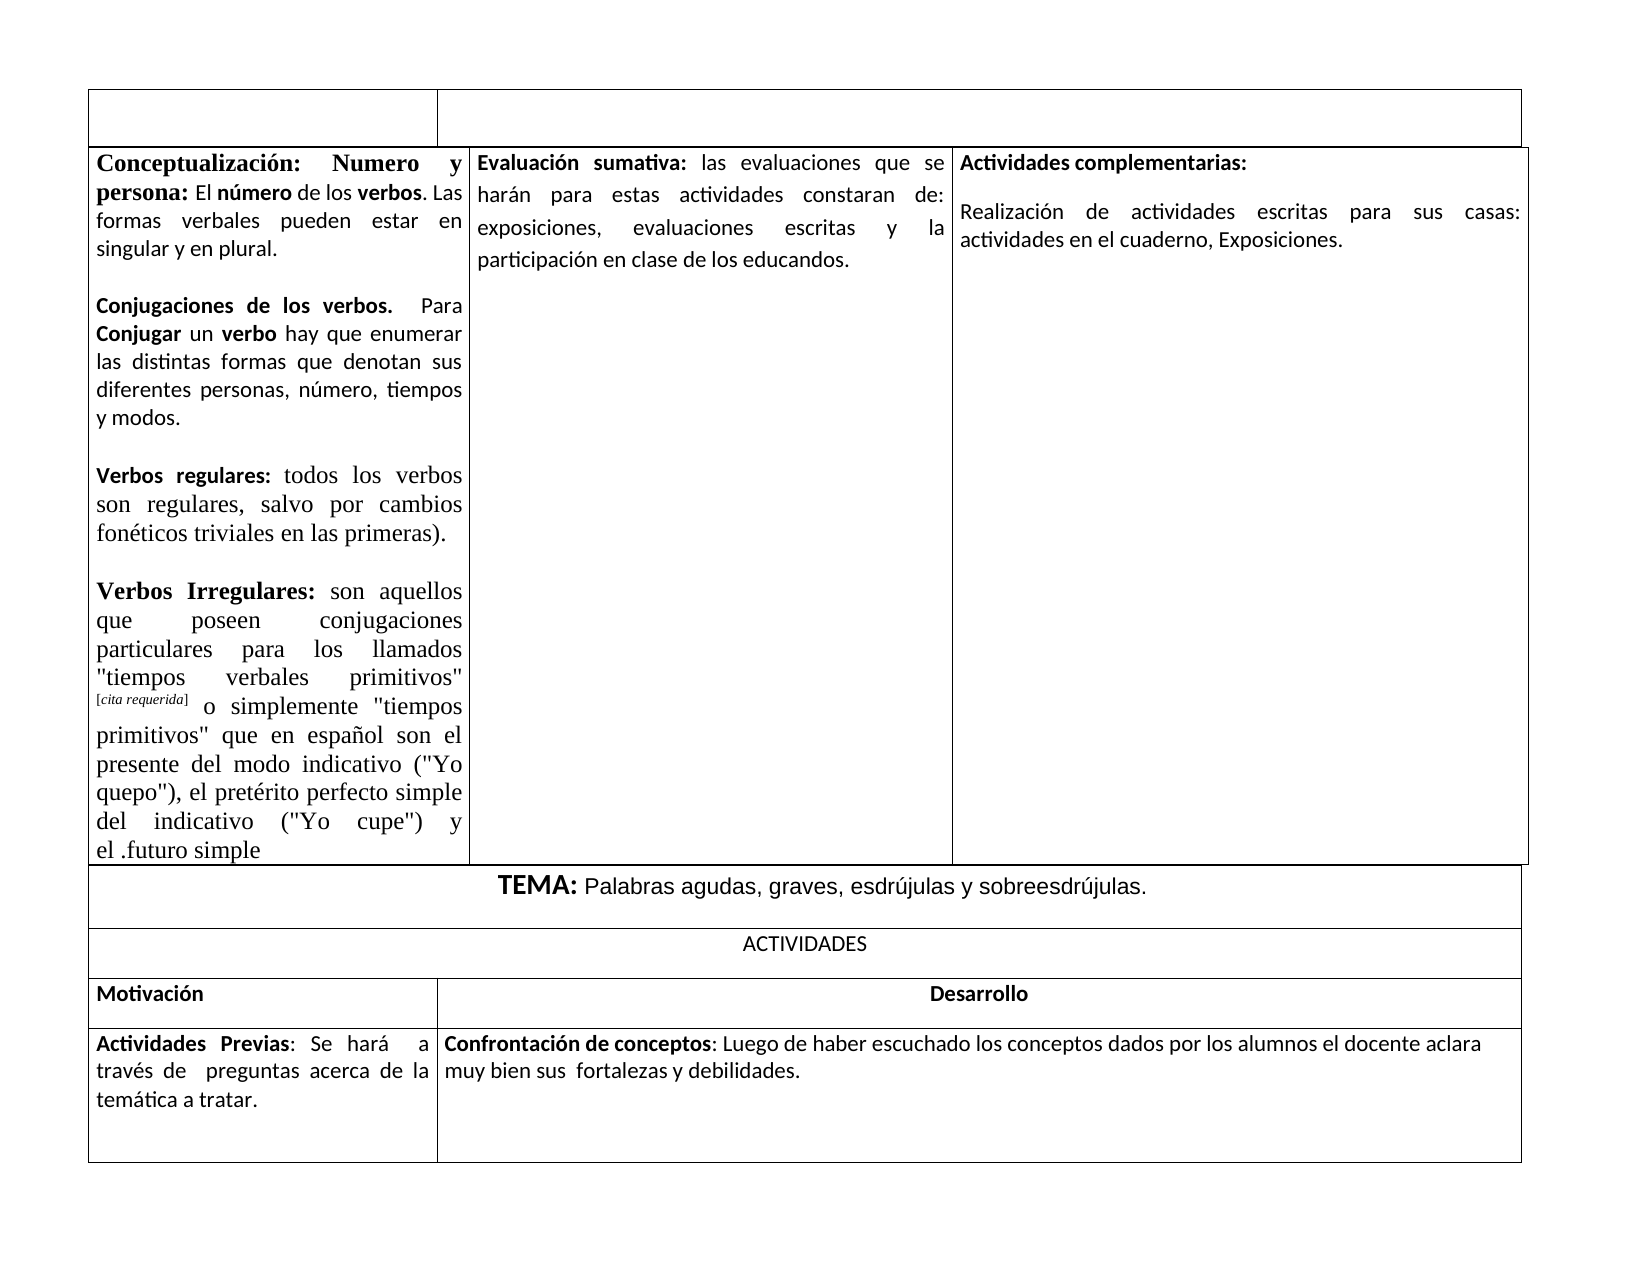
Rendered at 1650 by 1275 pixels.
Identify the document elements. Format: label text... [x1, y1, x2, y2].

table_header Conceptualización: Numero y persona: El número de los verbos. Las formas verbales pueden estar en singular y en plural. Conjugaciones de los verbos. Para Conjugar un verbo hay que enumerar las distintas formas que denotan sus diferentes personas, número, tiempos y modos. Verbos regulares: todos los verbos son regulares, salvo por cambios fonéticos triviales en las primeras). Verbos Irregulares: son aquellos que poseen conjugaciones particulares para los llamados "tiempos verbales primitivos" [cita requerida] o simplemente "tiempos primitivos" que en español son el presente del modo indicativo ("Yo quepo"), el pretérito perfecto simple del indicativo ("Yo cupe") y el .futuro simple [89, 148, 469, 864]
table_header TEMA: Palabras agudas, graves, esdrújulas y sobreesdrújulas. [89, 866, 1521, 928]
table_cell Confrontación de conceptos: Luego de haber escuchado los conceptos dados por los alumnos el docente aclara muy bien sus fortalezas y debilidades. [438, 1029, 1521, 1162]
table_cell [89, 90, 437, 146]
table_header Evaluación sumativa: las evaluaciones que se harán para estas actividades constaran de: exposiciones, evaluaciones escritas y la participación en clase de los educandos. [470, 148, 952, 864]
table_header Actividades complementarias: Realización de actividades escritas para sus casas: actividades en el cuaderno, Exposiciones. [953, 148, 1528, 864]
table_cell Motivación [89, 979, 437, 1028]
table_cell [438, 90, 1521, 146]
table_cell Desarrollo [438, 979, 1521, 1028]
table_cell ACTIVIDADES [89, 929, 1521, 978]
table_cell Actividades Previas: Se hará a través de preguntas acerca de la temática a tratar. [89, 1029, 437, 1162]
